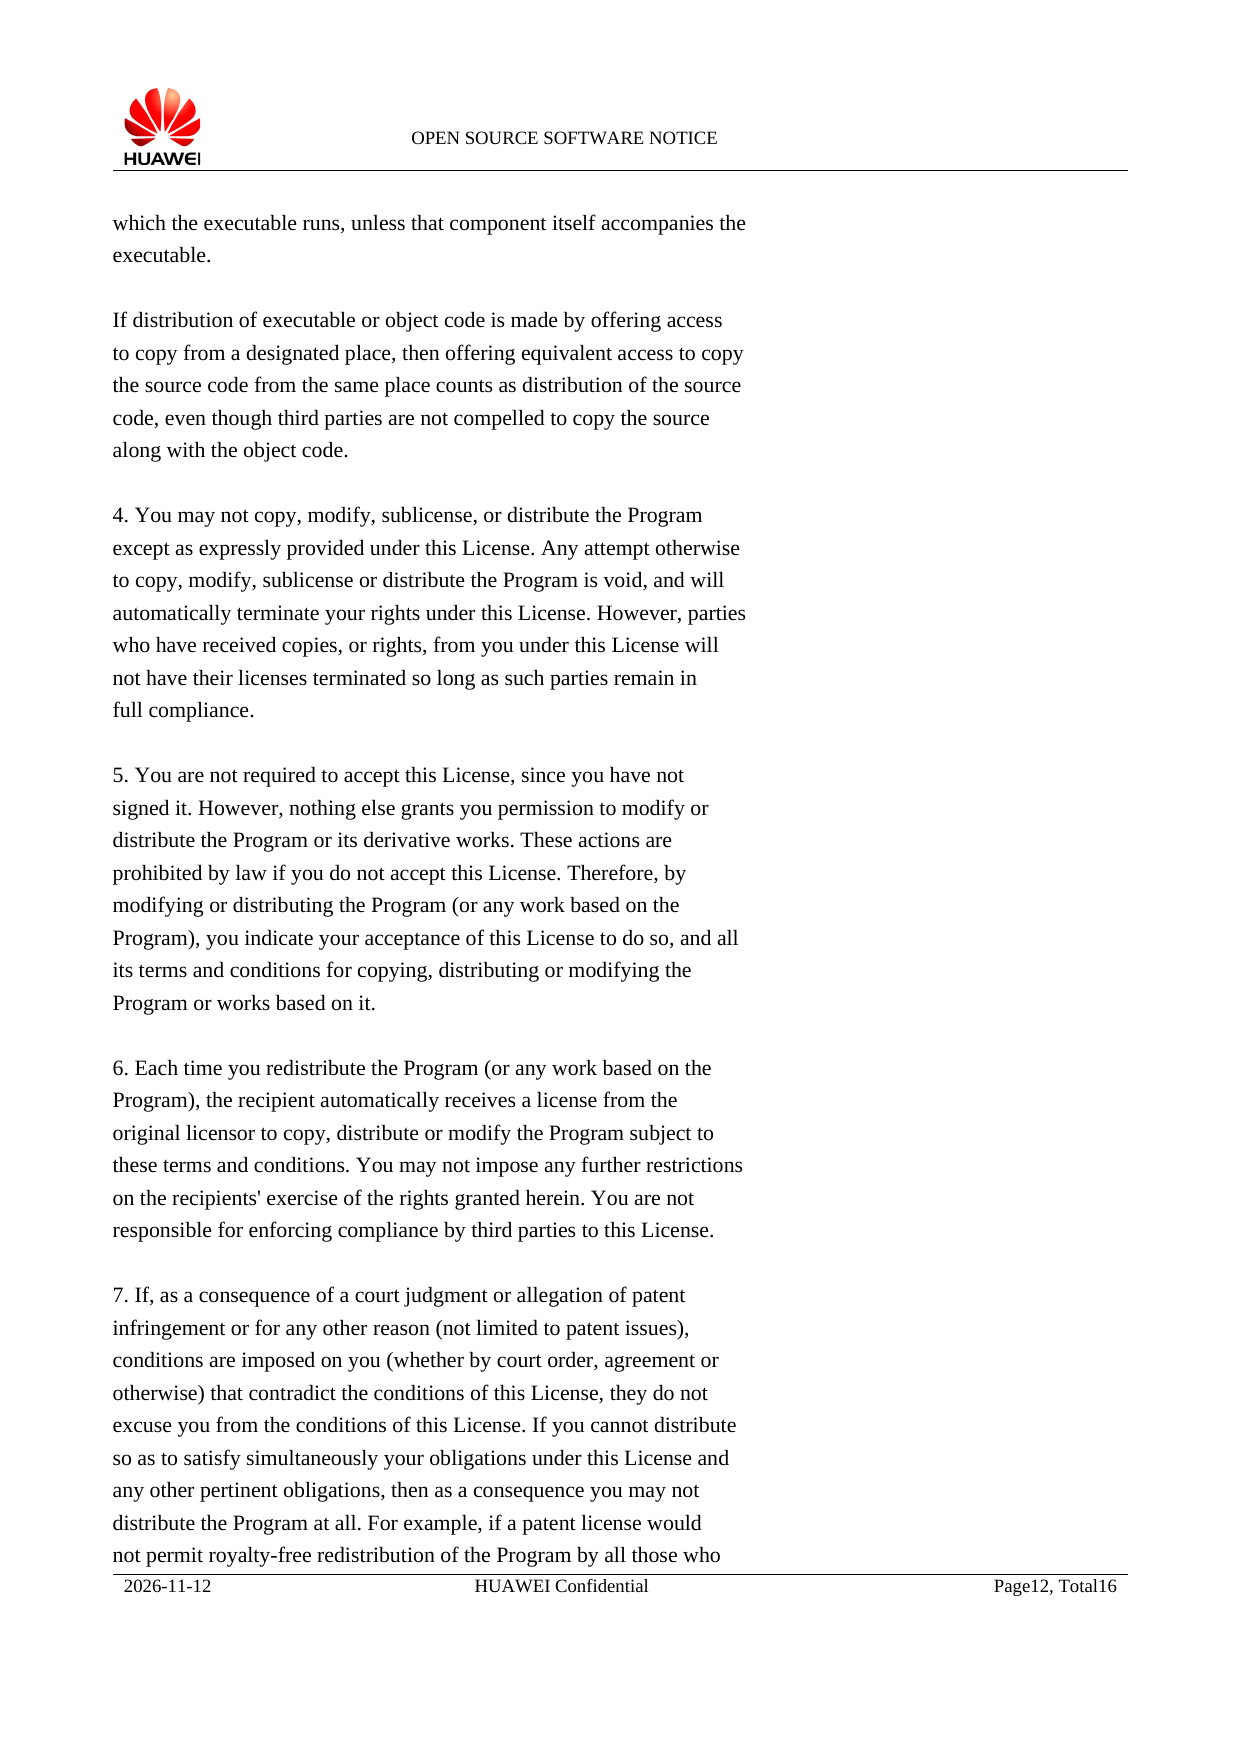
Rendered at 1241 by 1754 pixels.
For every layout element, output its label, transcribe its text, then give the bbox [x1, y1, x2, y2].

picture [124, 88, 201, 165]
